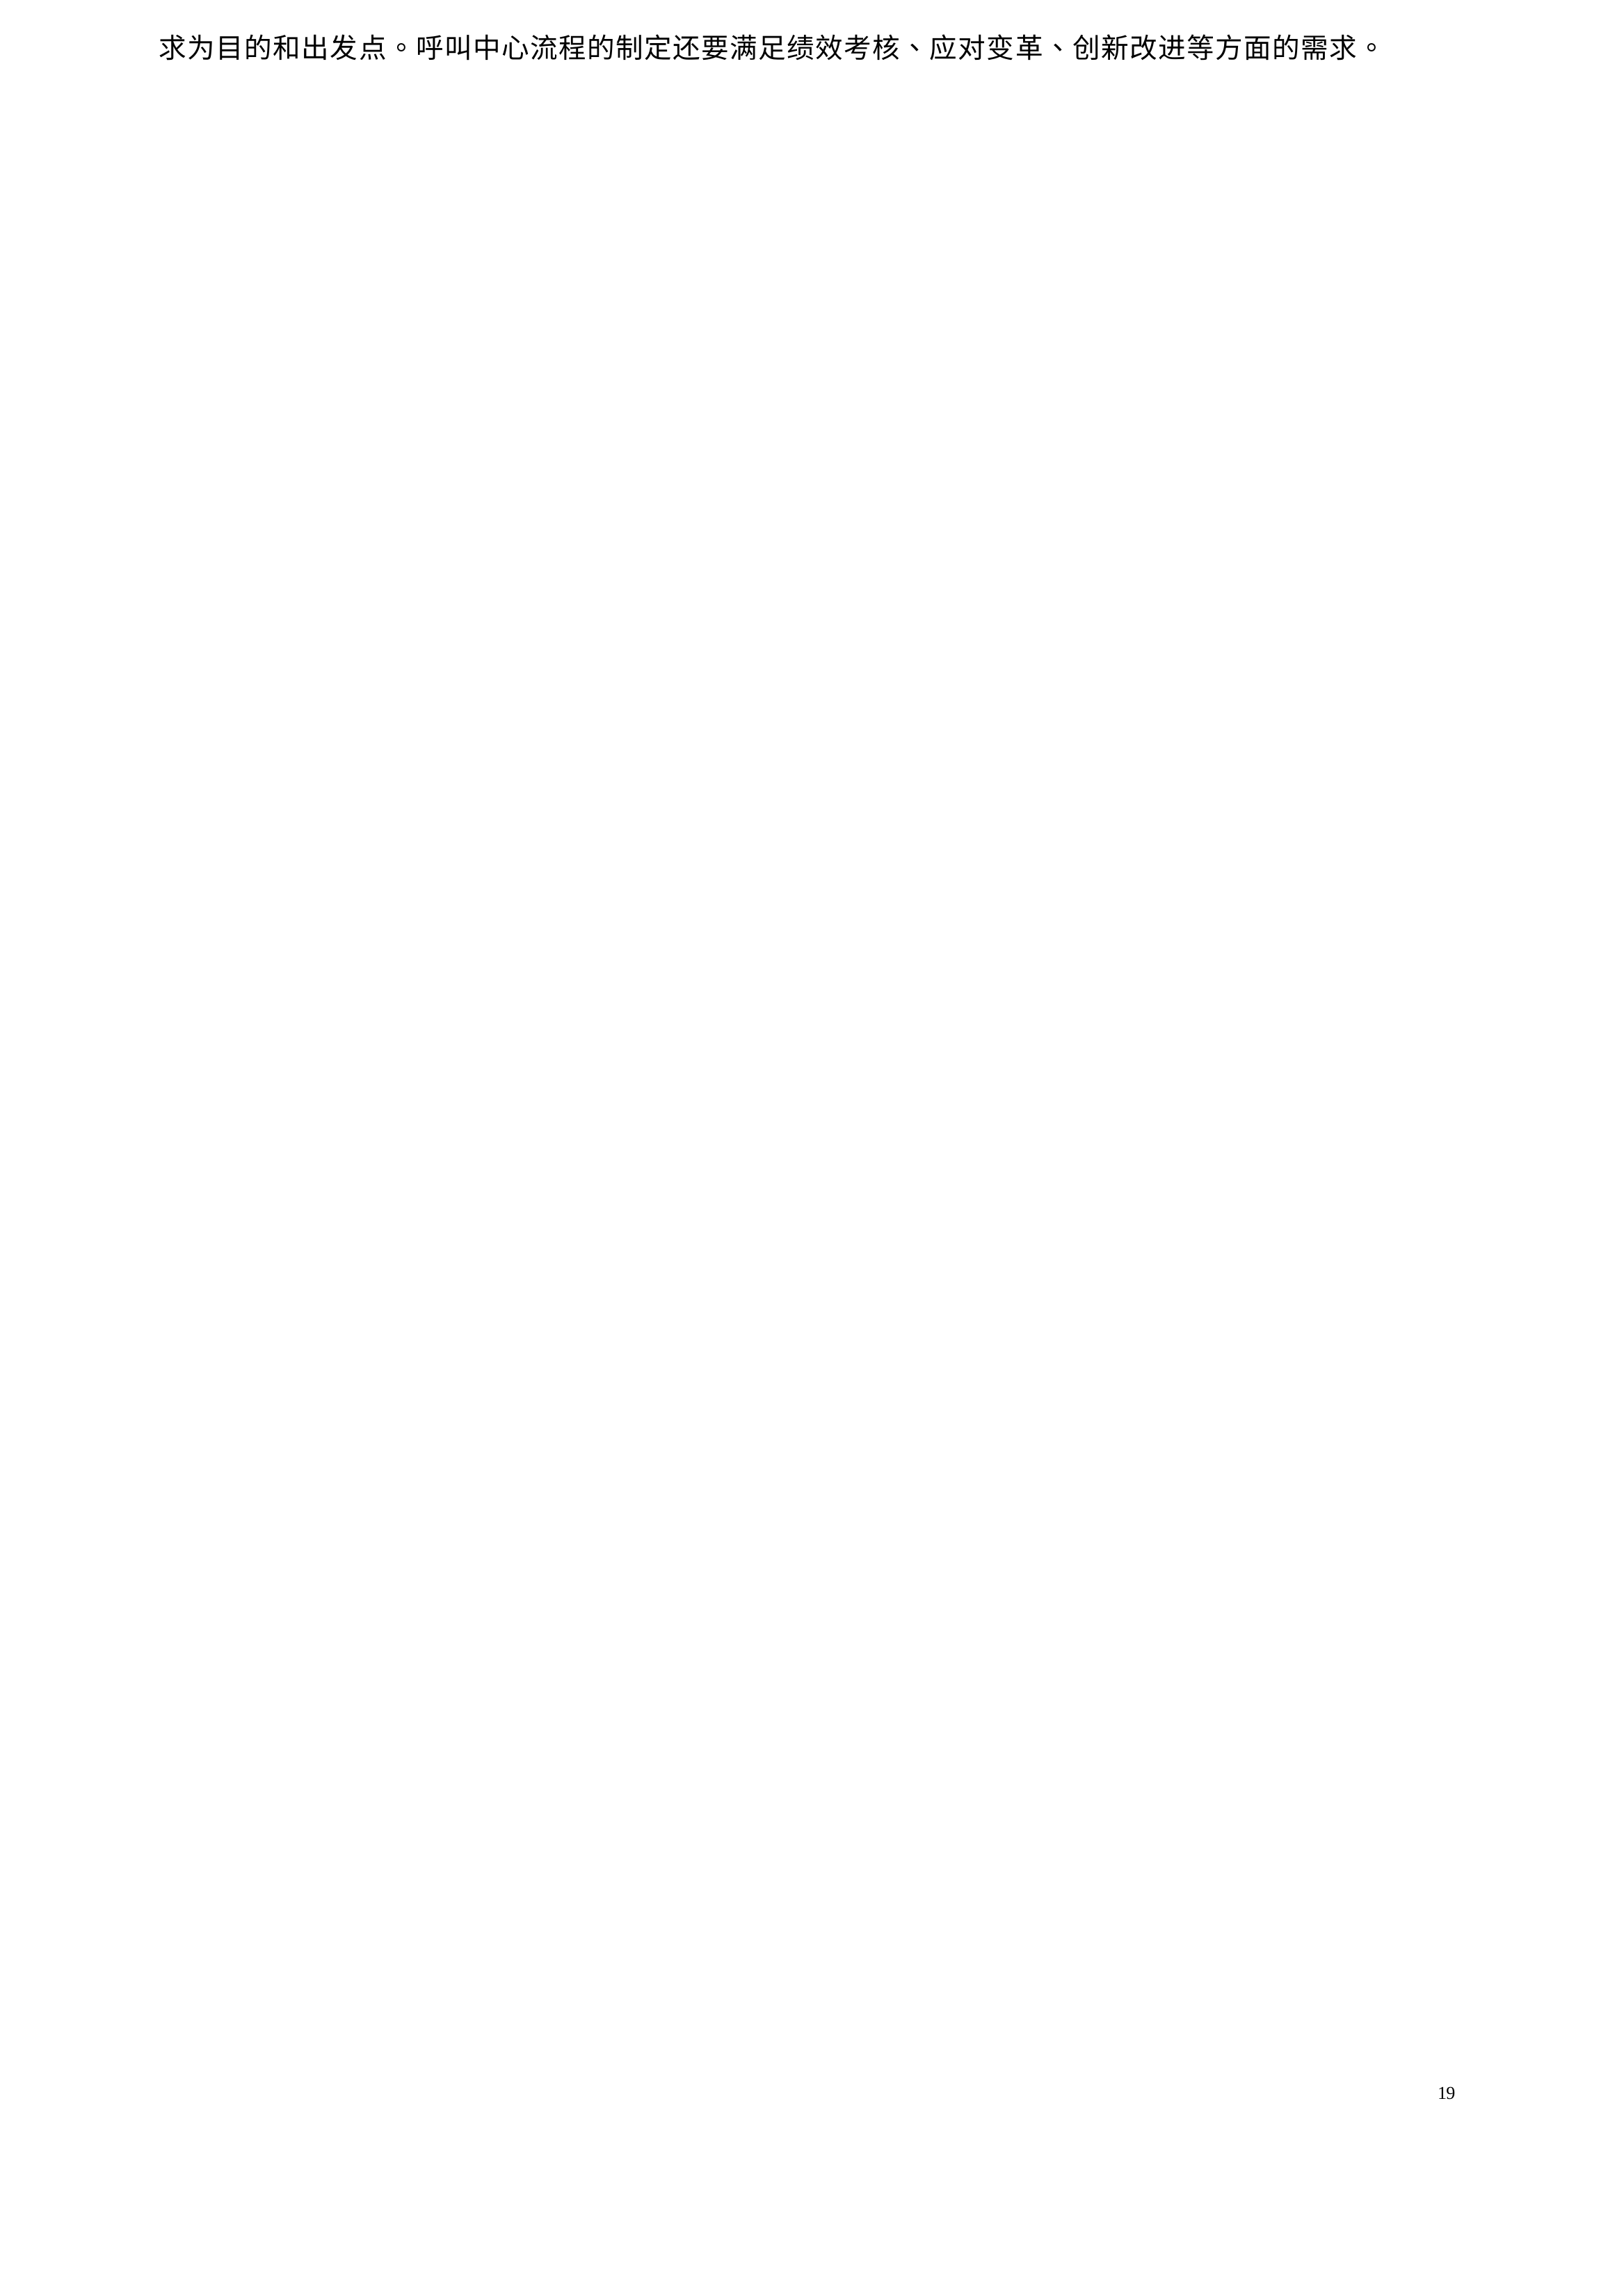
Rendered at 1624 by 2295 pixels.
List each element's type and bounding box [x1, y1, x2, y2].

text [159, 29, 1452, 67]
